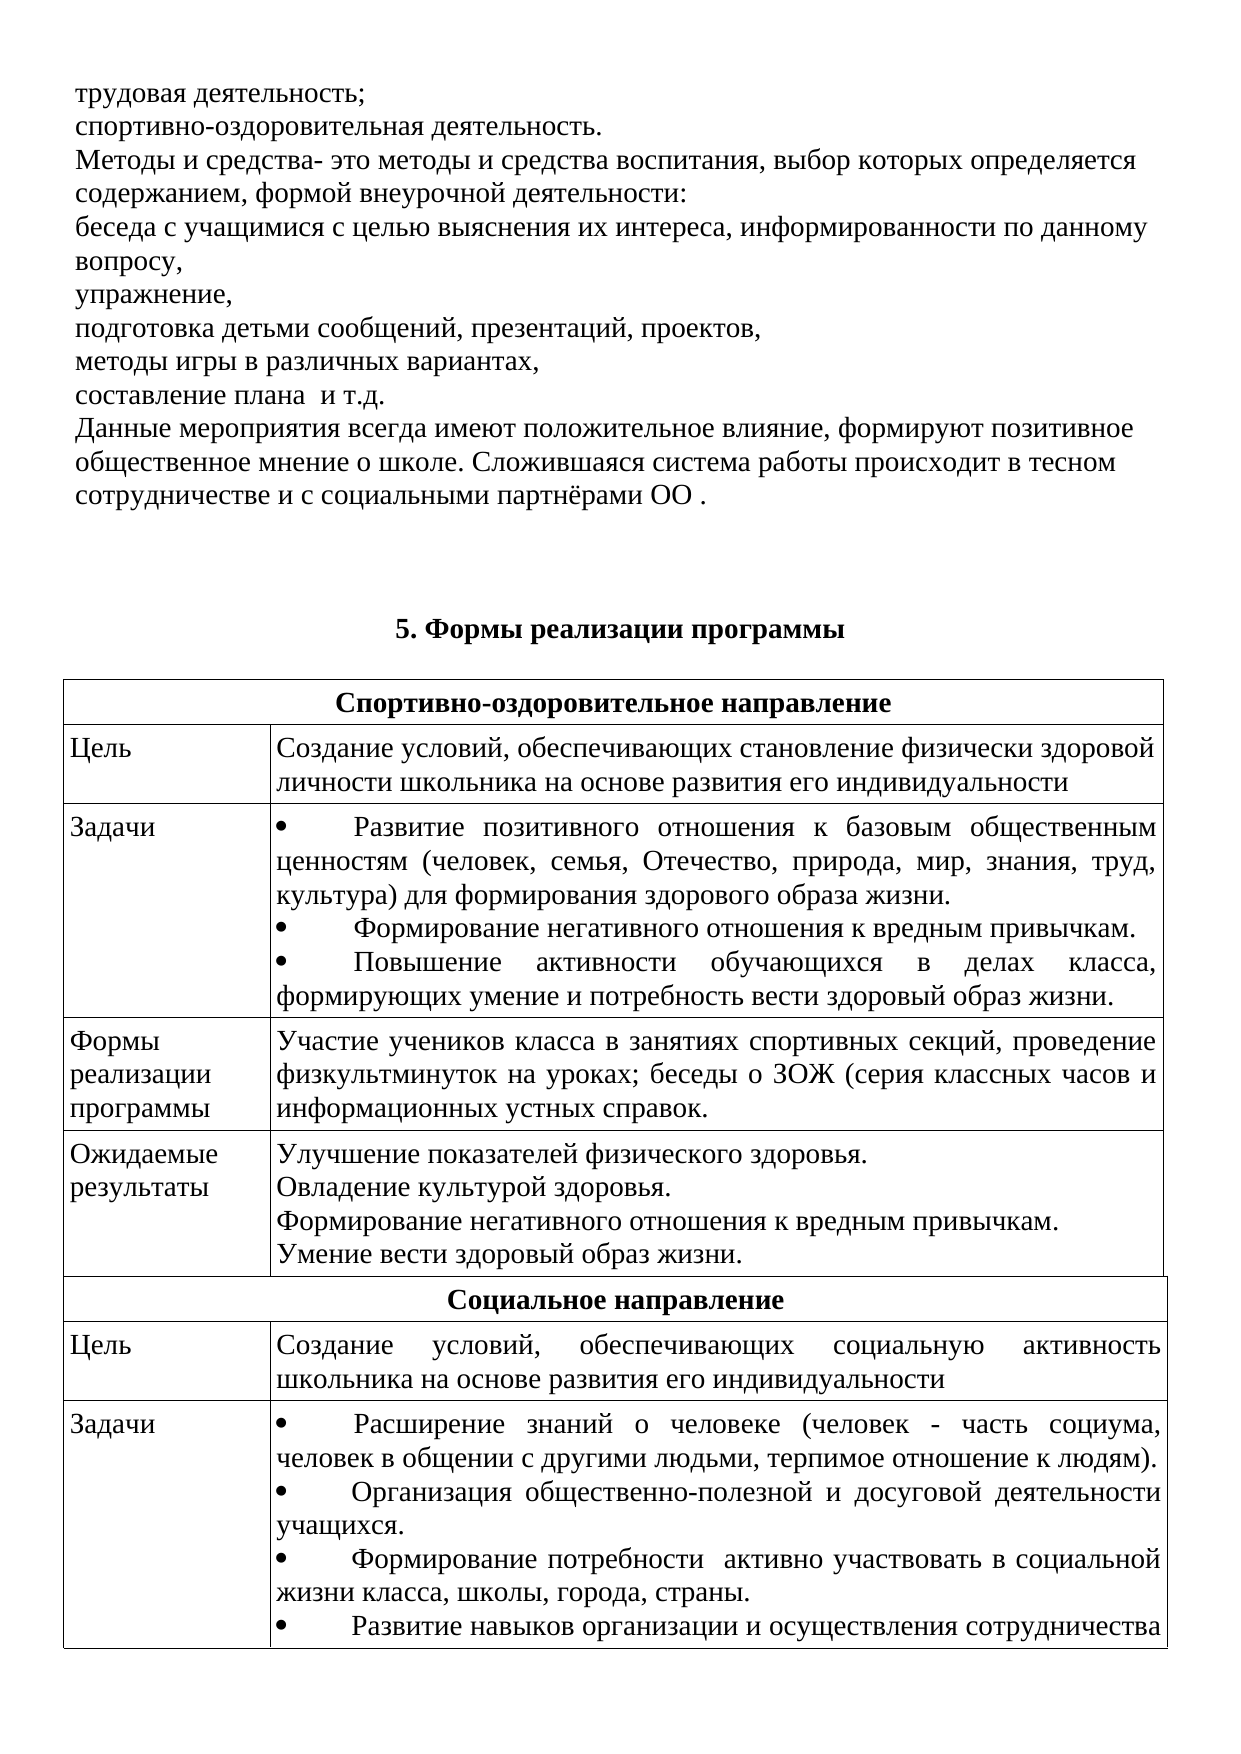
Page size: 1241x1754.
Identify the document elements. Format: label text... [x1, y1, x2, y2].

table_cell Улучшение показателей физического здоровья. Овладение культурой здоровья. Формирование негативного отношения к вредным привычкам. Умение вести здоровый образ жизни. [271, 1131, 1163, 1276]
text упражнение, [75, 276, 1165, 310]
table_cell Цель [64, 1322, 270, 1400]
table_cell Задачи [64, 804, 270, 1017]
text беседа с учащимися с целью выяснения их интереса, информированности по данному вопросу, [75, 209, 1165, 276]
text спортивно-оздоровительная деятельность. [75, 108, 1165, 142]
table_cell Цель [64, 725, 270, 803]
table_header Спортивно-оздоровительное направление [64, 680, 1163, 724]
table_cell Участие учеников класса в занятиях спортивных секций, проведение физкультминуток на уроках; беседы о ЗОЖ (серия классных часов и информационных устных справок. [271, 1018, 1163, 1129]
text Методы и средства- это методы и средства воспитания, выбор которых определяется содержанием, формой внеурочной деятельности: [75, 142, 1165, 209]
table_cell Развитие позитивного отношения к базовым общественным ценностям (человек, семья, Отечество, природа, мир, знания, труд, культура) для формирования здорового образа жизни. Формирование негативного отношения к вредным привычкам. Повышение активности обучающихся в делах класса, формирующих умение и потребность вести здоровый образ жизни. [271, 804, 1163, 1017]
table_cell Создание условий, обеспечивающих социальную активность школьника на основе развития его индивидуальности [271, 1322, 1167, 1400]
text подготовка детьми сообщений, презентаций, проектов, [75, 310, 1165, 343]
table_cell Формы реализации программы [64, 1018, 270, 1129]
text Данные мероприятия всегда имеют положительное влияние, формируют позитивное общественное мнение о школе. Сложившаяся система работы происходит в тесном сотрудничестве и с социальными партнёрами ОО . [75, 410, 1165, 511]
text 5. Формы реализации программы [75, 612, 1165, 645]
table_cell Социальное направление [64, 1277, 1167, 1321]
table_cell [271, 1401, 1167, 1647]
text составление плана и т.д. [75, 377, 1165, 410]
text методы игры в различных вариантах, [75, 343, 1165, 377]
table_cell Создание условий, обеспечивающих становление физически здоровой личности школьника на основе развития его индивидуальности [271, 725, 1163, 803]
table_cell Задачи [64, 1401, 270, 1647]
table_cell Ожидаемые результаты [64, 1131, 270, 1276]
text трудовая деятельность; [75, 75, 1165, 108]
